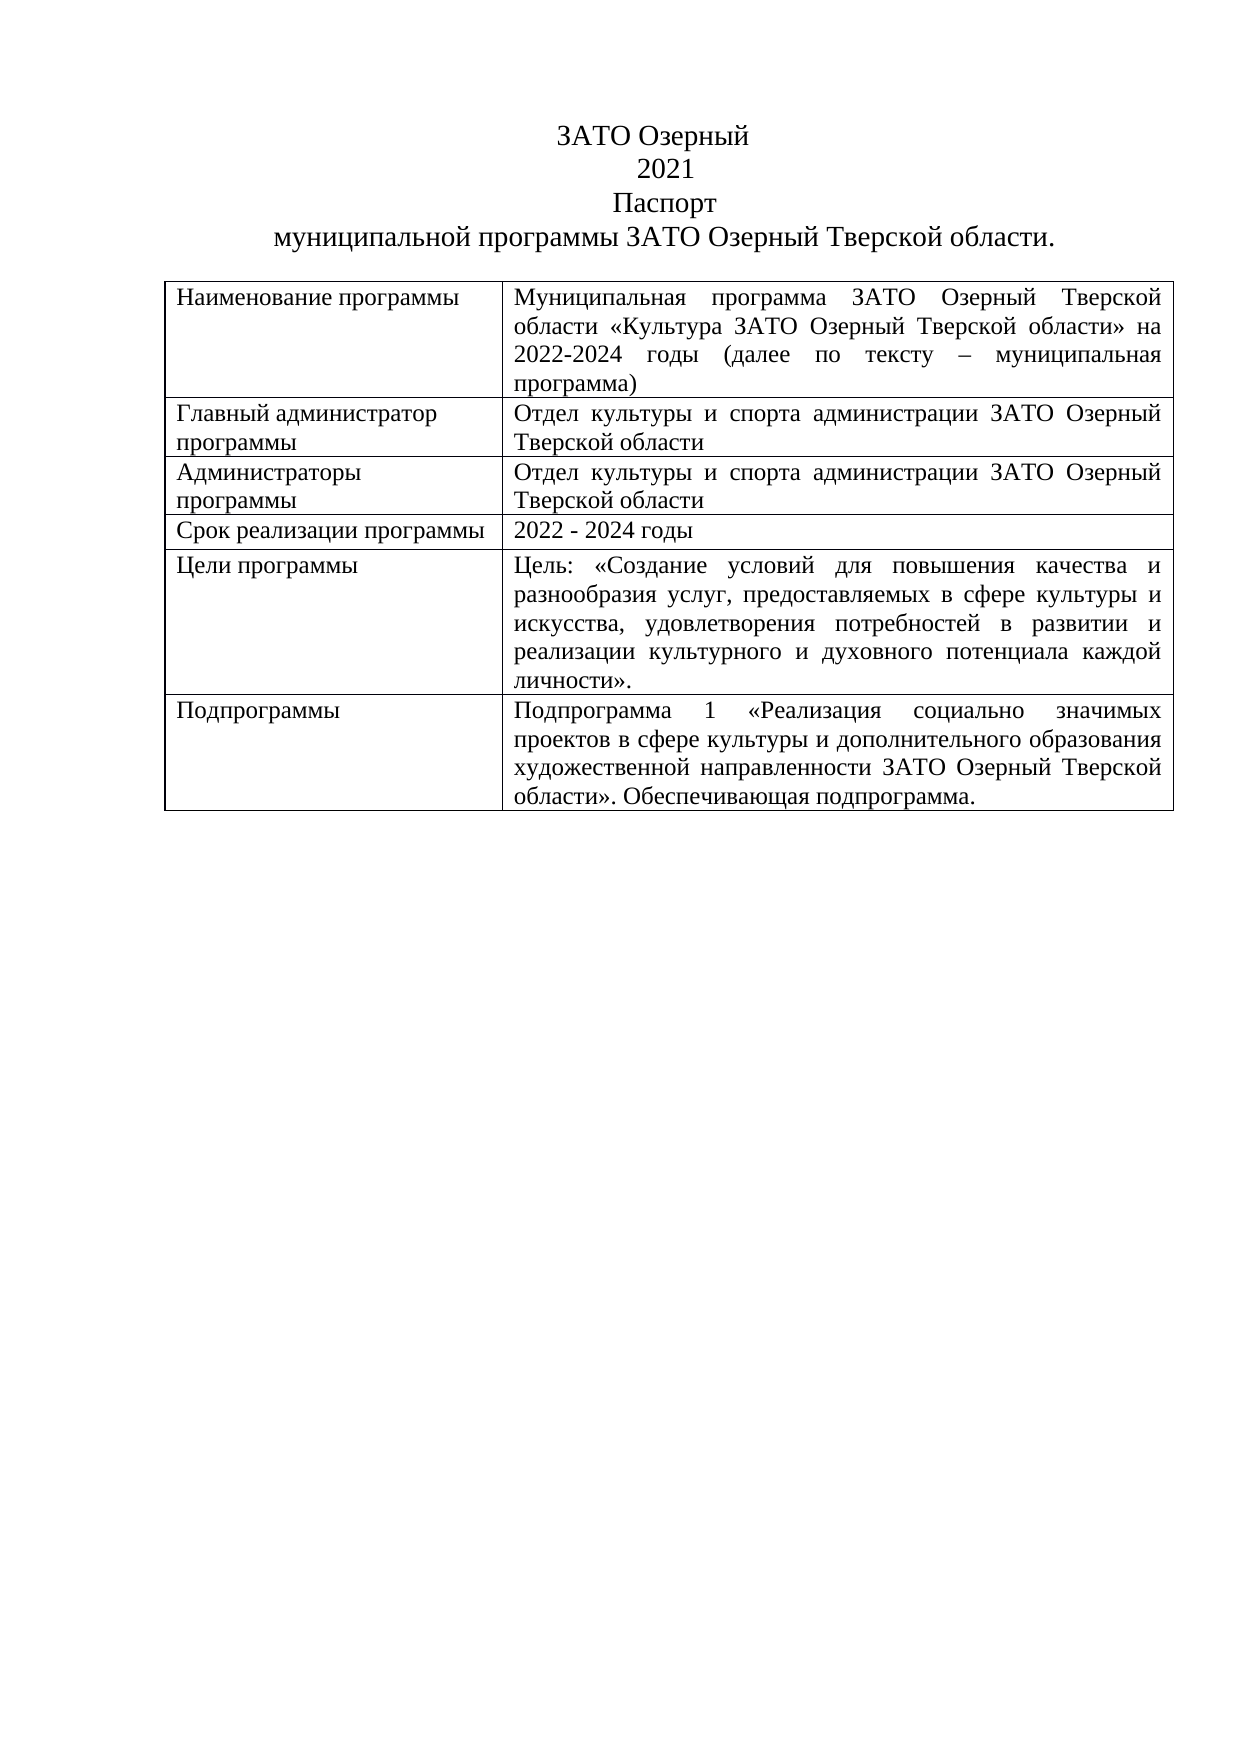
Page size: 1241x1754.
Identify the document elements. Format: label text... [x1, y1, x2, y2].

text муниципальной программы ЗАТО Озерный Тверской области. [177, 219, 1152, 252]
table_cell Отдел культуры и спорта администрации ЗАТО Озерный Тверской области [503, 457, 1173, 514]
text Паспорт [177, 185, 1152, 219]
table_cell Цель: «Создание условий для повышения качества и разнообразия услуг, предоставляемых в сфере культуры и искусства, удовлетворения потребностей в развитии и реализации культурного и духовного потенциала каждой личности». [503, 550, 1173, 694]
table_cell 2022 - 2024 годы [503, 515, 1173, 549]
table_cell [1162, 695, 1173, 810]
table_header Наименование программы [166, 282, 502, 397]
table_cell Главный администратор программы [166, 398, 502, 456]
table_cell Цели программы [166, 550, 502, 694]
table_cell Отдел культуры и спорта администрации ЗАТО Озерный Тверской области [503, 398, 1173, 456]
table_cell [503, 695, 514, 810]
text 2021 [177, 152, 1152, 185]
table_cell Администраторы программы [166, 457, 502, 514]
table_cell Срок реализации программы [166, 515, 502, 549]
table_cell Подпрограммы [166, 695, 502, 810]
text ЗАТО Озерный [177, 118, 1152, 152]
table_header Муниципальная программа ЗАТО Озерный Тверской области «Культура ЗАТО Озерный Тверской области» на 2022-2024 годы (далее по тексту – муниципальная программа) [503, 282, 1173, 397]
